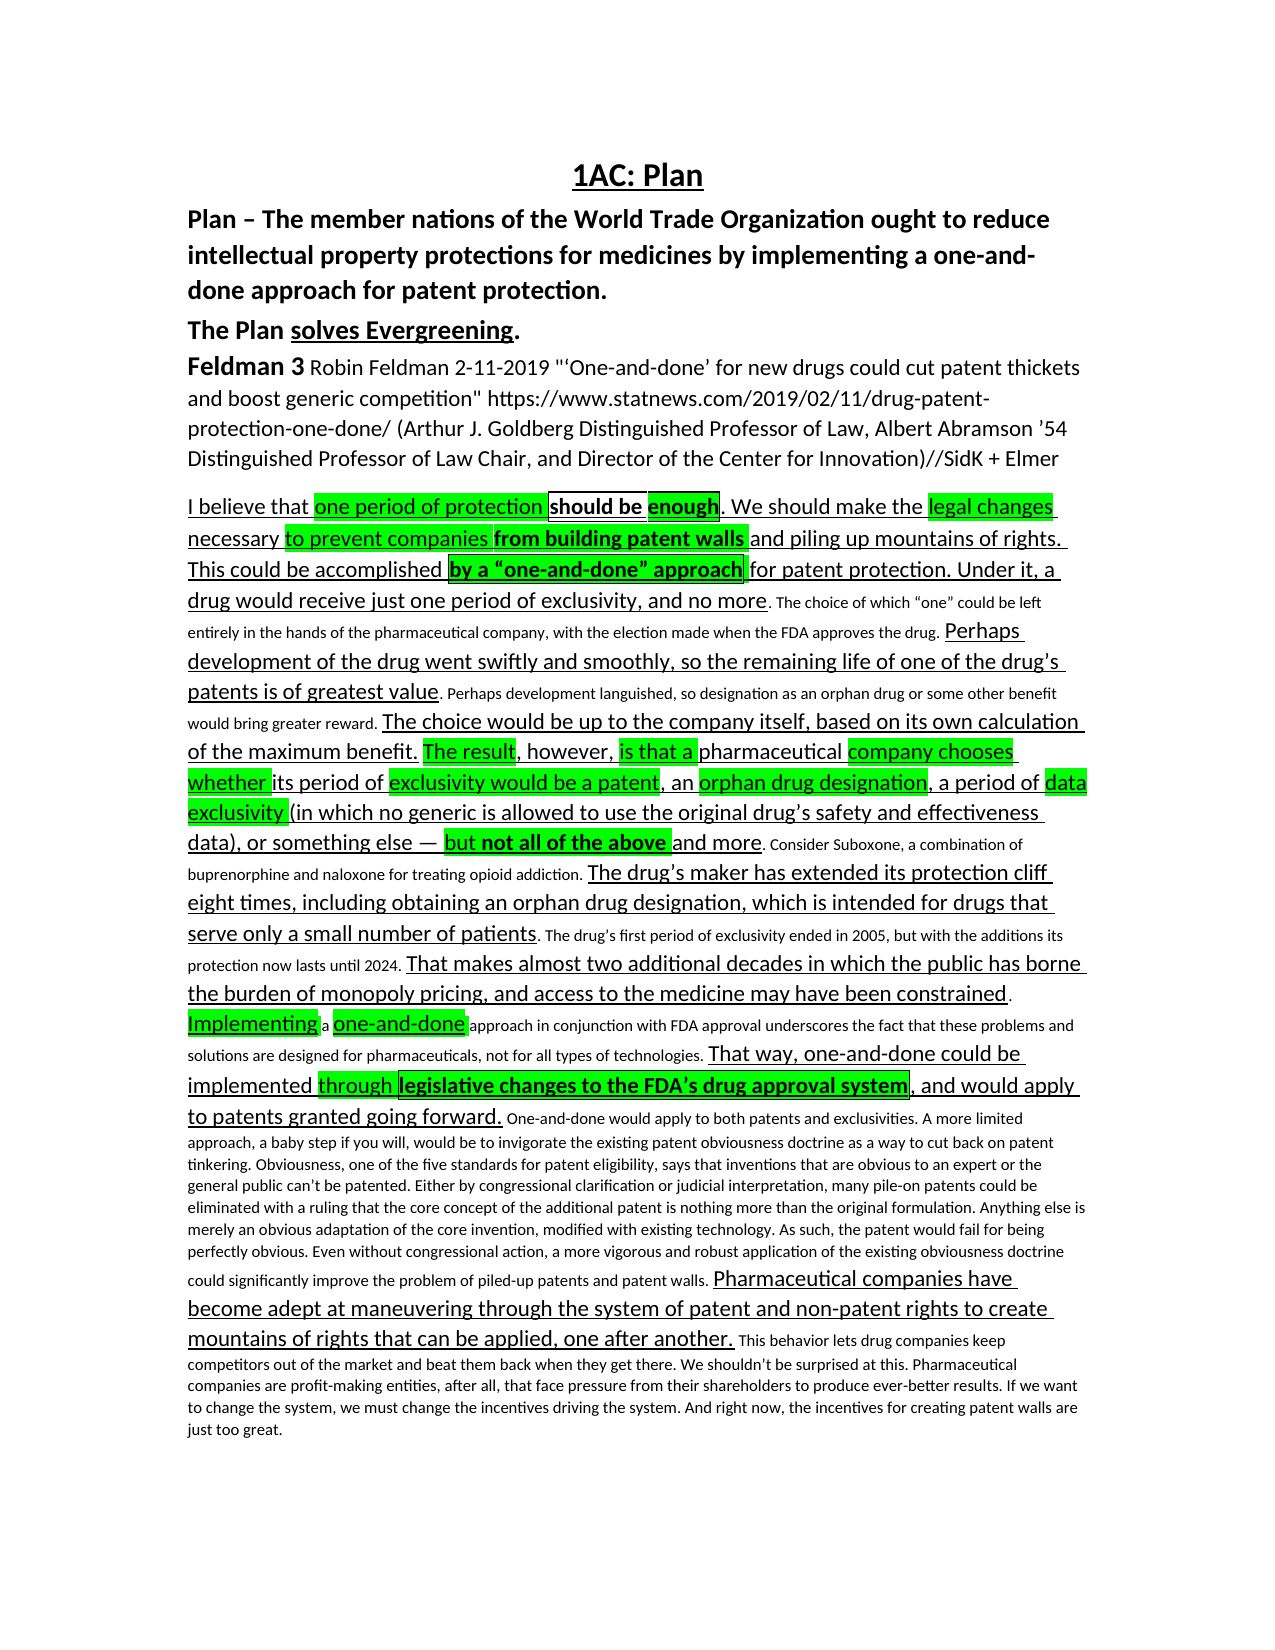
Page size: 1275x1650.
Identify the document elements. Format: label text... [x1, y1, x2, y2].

subtitle 1AC: Plan [187, 154, 1087, 195]
text I believe that one period of protection should be enough. We should make the legal changes necessary to prevent companies from building patent walls and piling up mountains of rights. This could be accomplished by a “one-and-done” approach for patent protection. Under it, a drug would receive just one period of exclusivity, and no more. The choice of which “one” could be left entirely in the hands of the pharmaceutical company, with the election made when the FDA approves the drug. Perhaps development of the drug went swiftly and smoothly, so the remaining life of one of the drug’s patents is of greatest value. Perhaps development languished, so designation as an orphan drug or some other benefit would bring greater reward. The choice would be up to the company itself, based on its own calculation of the maximum benefit. The result, however, is that a pharmaceutical company chooses whether its period of exclusivity would be a patent, an orphan drug designation, a period of data exclusivity (in which no generic is allowed to use the original drug’s safety and effectiveness data), or something else — but not all of the above and more. Consider Suboxone, a combination of buprenorphine and naloxone for treating opioid addiction. The drug’s maker has extended its protection cliff eight times, including obtaining an orphan drug designation, which is intended for drugs that serve only a small number of patients. The drug’s first period of exclusivity ended in 2005, but with the additions its protection now lasts until 2024. That makes almost two additional decades in which the public has borne the burden of monopoly pricing, and access to the medicine may have been constrained. Implementing a one-and-done approach in conjunction with FDA approval underscores the fact that these problems and solutions are designed for pharmaceuticals, not for all types of technologies. That way, one-and-done could be implemented through legislative changes to the FDA’s drug approval system, and would apply to patents granted going forward. One-and-done would apply to both patents and exclusivities. A more limited approach, a baby step if you will, would be to invigorate the existing patent obviousness doctrine as a way to cut back on patent tinkering. Obviousness, one of the five standards for patent eligibility, says that inventions that are obvious to an expert or the general public can’t be patented. Either by congressional clarification or judicial interpretation, many pile-on patents could be eliminated with a ruling that the core concept of the additional patent is nothing more than the original formulation. Anything else is merely an obvious adaptation of the core invention, modified with existing technology. As such, the patent would fail for being perfectly obvious. Even without congressional action, a more vigorous and robust application of the existing obviousness doctrine could significantly improve the problem of piled-up patents and patent walls. Pharmaceutical companies have become adept at maneuvering through the system of patent and non-patent rights to create mountains of rights that can be applied, one after another. This behavior lets drug companies keep competitors out of the market and beat them back when they get there. We shouldn’t be surprised at this. Pharmaceutical companies are profit-making entities, after all, that face pressure from their shareholders to produce ever-better results. If we want to change the system, we must change the incentives driving the system. And right now, the incentives for creating patent walls are just too great. [187, 491, 1087, 792]
text I believe that one period of protection should be enough. We should make the legal changes necessary to prevent companies from building patent walls and piling up mountains of rights. This could be accomplished by a “one-and-done” approach for patent protection. Under it, a drug would receive just one period of exclusivity, and no more. The choice of which “one” could be left entirely in the hands of the pharmaceutical company, with the election made when the FDA approves the drug. Perhaps development of the drug went swiftly and smoothly, so the remaining life of one of the drug’s patents is of greatest value. Perhaps development languished, so designation as an orphan drug or some other benefit would bring greater reward. The choice would be up to the company itself, based on its own calculation of the maximum benefit. The result, however, is that a pharmaceutical company chooses whether its period of exclusivity would be a patent, an orphan drug designation, a period of data exclusivity (in which no generic is allowed to use the original drug’s safety and effectiveness data), or something else — but not all of the above and more. Consider Suboxone, a combination of buprenorphine and naloxone for treating opioid addiction. The drug’s maker has extended its protection cliff eight times, including obtaining an orphan drug designation, which is intended for drugs that serve only a small number of patients. The drug’s first period of exclusivity ended in 2005, but with the additions its protection now lasts until 2024. That makes almost two additional decades in which the public has borne the burden of monopoly pricing, and access to the medicine may have been constrained. Implementing a one-and-done approach in conjunction with FDA approval underscores the fact that these problems and solutions are designed for pharmaceuticals, not for all types of technologies. That way, one-and-done could be implemented through legislative changes to the FDA’s drug approval system, and would apply to patents granted going forward. One-and-done would apply to both patents and exclusivities. A more limited approach, a baby step if you will, would be to invigorate the existing patent obviousness doctrine as a way to cut back on patent tinkering. Obviousness, one of the five standards for patent eligibility, says that inventions that are obvious to an expert or the general public can’t be patented. Either by congressional clarification or judicial interpretation, many pile-on patents could be eliminated with a ruling that the core concept of the additional patent is nothing more than the original formulation. Anything else is merely an obvious adaptation of the core invention, modified with existing technology. As such, the patent would fail for being perfectly obvious. Even without congressional action, a more vigorous and robust application of the existing obviousness doctrine could significantly improve the problem of piled-up patents and patent walls. Pharmaceutical companies have become adept at maneuvering through the system of patent and non-patent rights to create mountains of rights that can be applied, one after another. This behavior lets drug companies keep competitors out of the market and beat them back when they get there. We shouldn’t be surprised at this. Pharmaceutical companies are profit-making entities, after all, that face pressure from their shareholders to produce ever-better results. If we want to change the system, we must change the incentives driving the system. And right now, the incentives for creating patent walls are just too great. [187, 793, 1087, 1440]
text Feldman 3 Robin Feldman 2-11-2019 "‘One-and-done’ for new drugs could cut patent thickets and boost generic competition" https://www.statnews.com/2019/02/11/drug-patent-protection-one-done/ (Arthur J. Goldberg Distinguished Professor of Law, Albert Abramson ’54 Distinguished Professor of Law Chair, and Director of the Center for Innovation)//SidK + Elmer [187, 349, 1087, 473]
subtitle The Plan solves Evergreening. [187, 313, 1087, 346]
subtitle Plan – The member nations of the World Trade Organization ought to reduce intellectual property protections for medicines by implementing a one-and-done approach for patent protection. [187, 202, 1087, 307]
